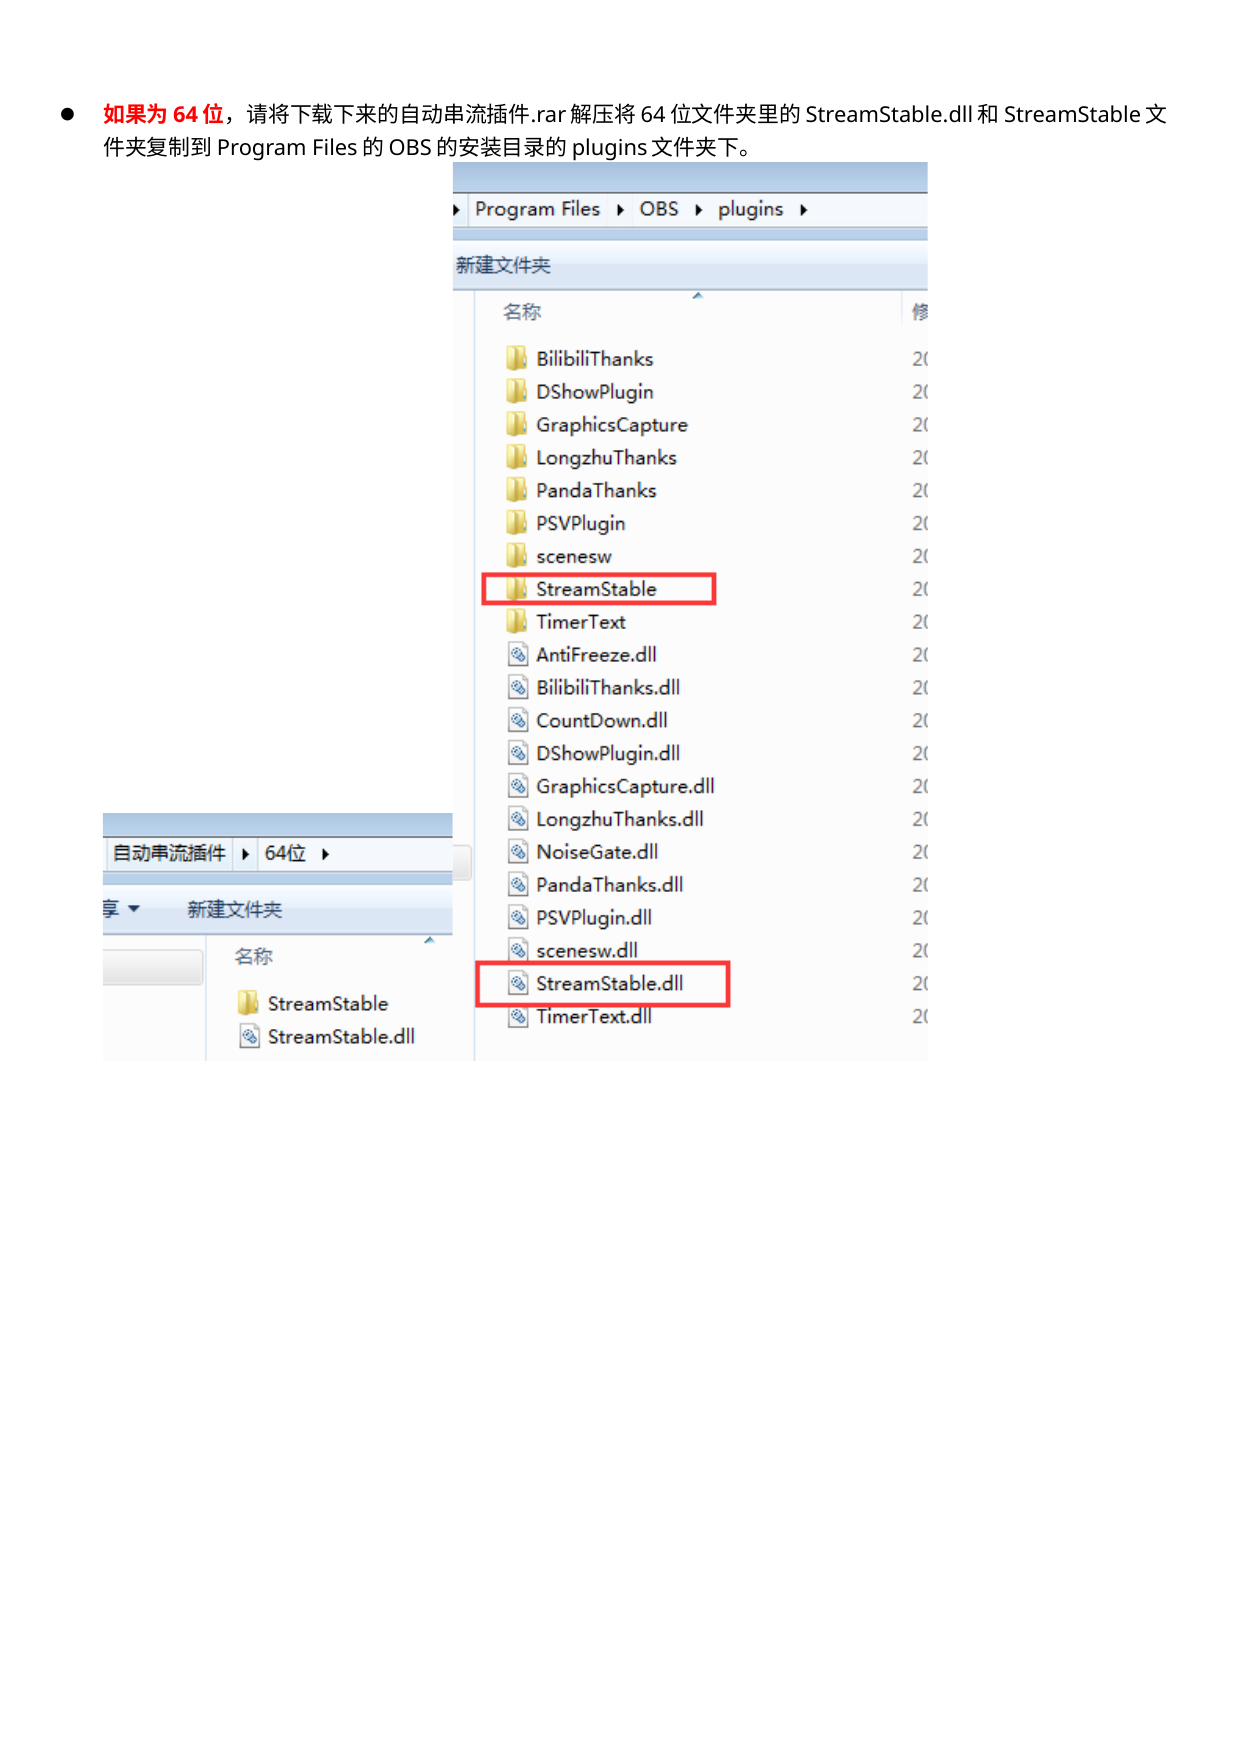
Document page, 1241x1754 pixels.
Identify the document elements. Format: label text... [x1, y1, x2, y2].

picture [102, 162, 928, 1061]
list 如果为64位，请将下载下来的自动串流插件.rar解压将64位文件夹里的StreamStable.dll和StreamStable文件夹复制到Program Files的OBS的安装目录的plugins文件夹下。 [59, 97, 1181, 162]
